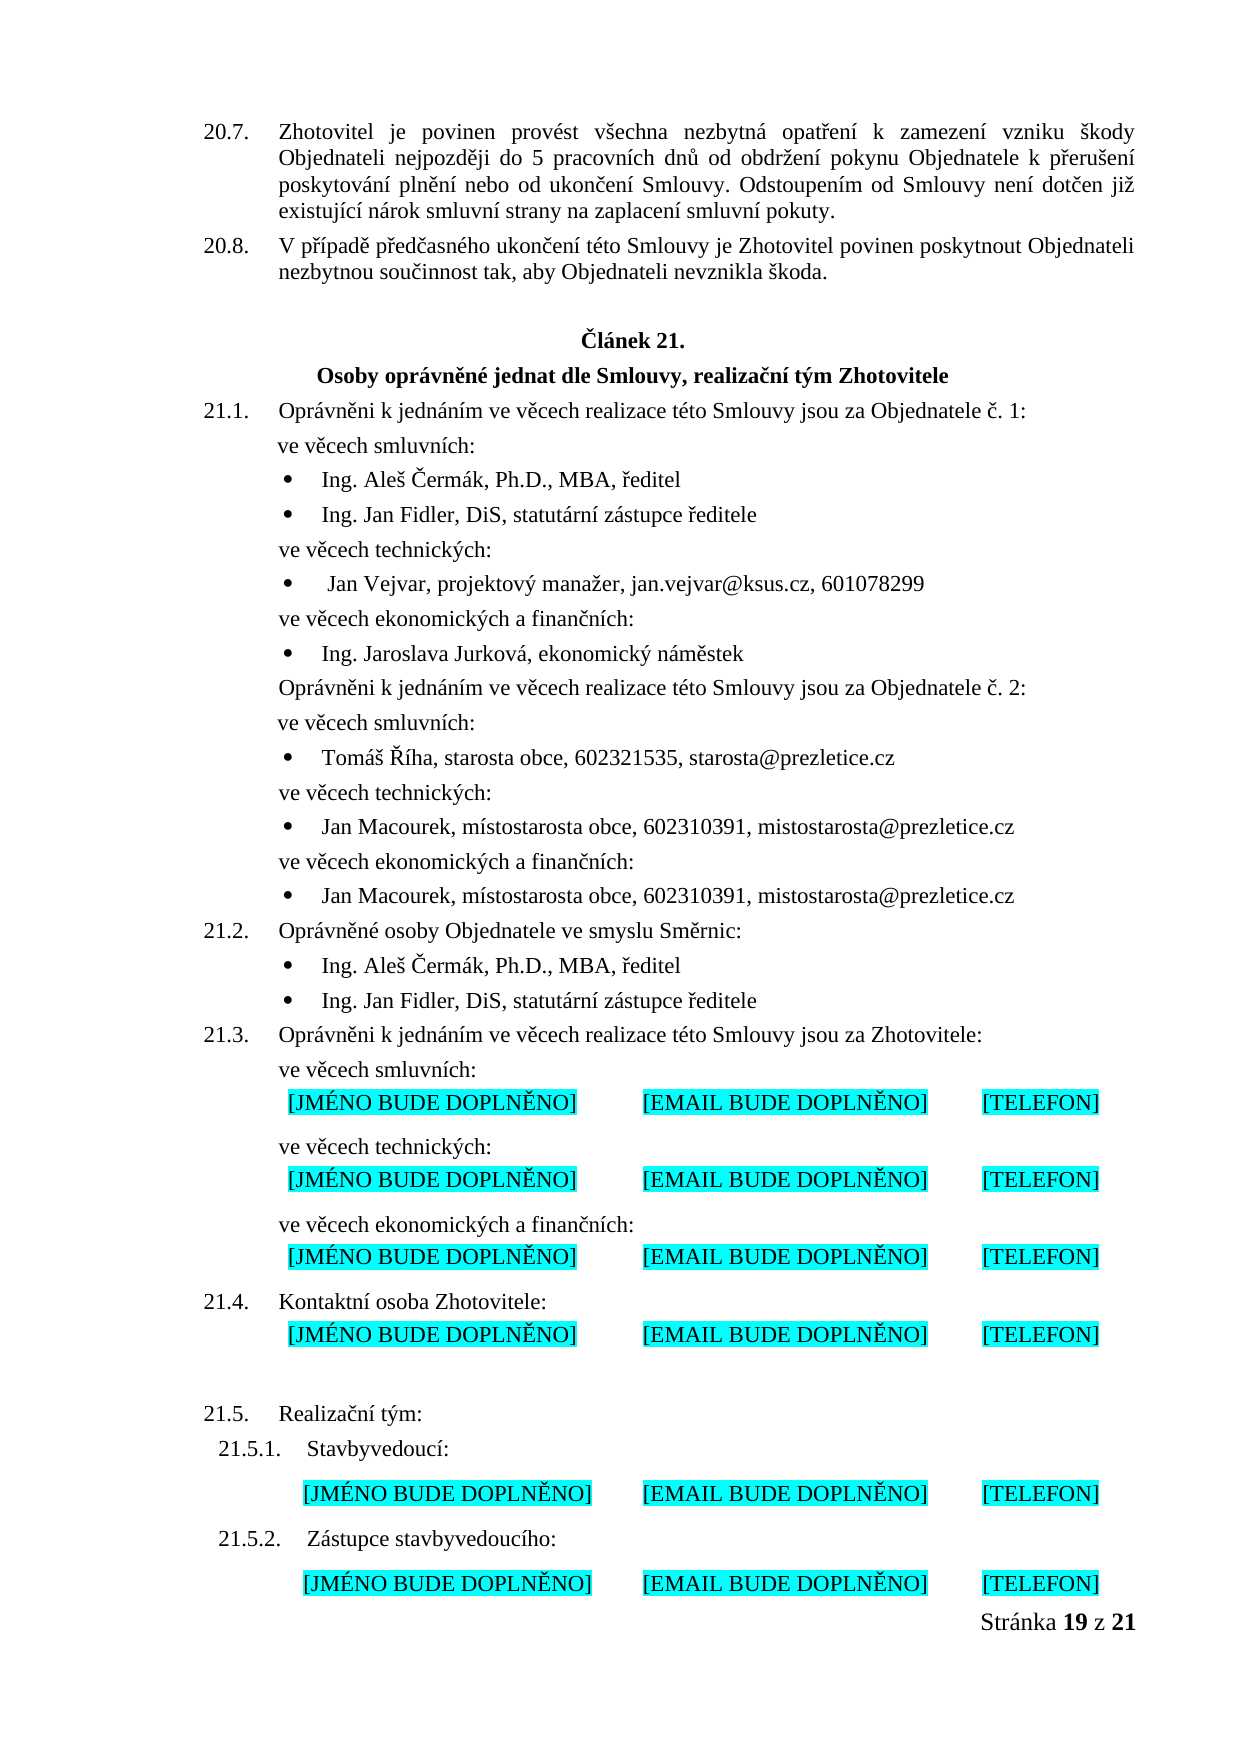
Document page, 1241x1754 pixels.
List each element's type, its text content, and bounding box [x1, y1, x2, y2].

table_header [EMAIL BUDE DOPLNĚNO] [631, 1237, 971, 1280]
table_header [EMAIL BUDE DOPLNĚNO] [631, 1315, 971, 1357]
table_header [JMÉNO BUDE DOPLNĚNO] [277, 1083, 631, 1125]
subtitle Stavbyvedoucí: [218, 1435, 1136, 1461]
table_header [EMAIL BUDE DOPLNĚNO] [631, 1083, 971, 1125]
table_header [EMAIL BUDE DOPLNĚNO] [631, 1160, 971, 1202]
list Tomáš Říha, starosta obce, 602321535, starosta@prezletice.cz [284, 744, 1136, 770]
subtitle Zástupce stavbyvedoucího: [218, 1525, 1136, 1551]
subtitle Oprávněni k jednáním ve věcech realizace této Smlouvy jsou za Objednatele č. 2: [278, 674, 1136, 701]
table_header [JMÉNO BUDE DOPLNĚNO] [277, 1315, 631, 1357]
table_header [TELEFON] [971, 1564, 1136, 1606]
subtitle Oprávněné osoby Objednatele ve smyslu Směrnic: [203, 917, 1136, 944]
list ve věcech ekonomických a finančních: [278, 1211, 1136, 1237]
list Jan Macourek, místostarosta obce, 602310391, mistostarosta@prezletice.cz [284, 813, 1136, 839]
table_header [TELEFON] [971, 1315, 1136, 1357]
list Ing. Jaroslava Jurková, ekonomický náměstek [284, 640, 1136, 666]
table_header [JMÉNO BUDE DOPLNĚNO] [277, 1237, 631, 1280]
table_header [TELEFON] [971, 1083, 1136, 1125]
list Jan Vejvar, projektový manažer, jan.vejvar@ksus.cz, 601078299 [284, 570, 1136, 597]
list Ing. Jan Fidler, DiS, statutární zástupce ředitele [284, 501, 1136, 527]
subtitle ve věcech technických: [278, 778, 1136, 805]
table_header [TELEFON] [971, 1474, 1136, 1517]
table_header [JMÉNO BUDE DOPLNĚNO] [277, 1160, 631, 1202]
subtitle Oprávněni k jednáním ve věcech realizace této Smlouvy jsou za Zhotovitele: [203, 1021, 1136, 1048]
subtitle Oprávněni k jednáním ve věcech realizace této Smlouvy jsou za Objednatele č. 1: [203, 397, 1136, 423]
text Realizační tým: [203, 1400, 1136, 1427]
list Ing. Jan Fidler, DiS, statutární zástupce ředitele [284, 987, 1136, 1013]
table_header [JMÉNO BUDE DOPLNĚNO] [292, 1564, 631, 1606]
list ve věcech smluvních: [203, 432, 1136, 458]
text Osoby oprávněné jednat dle Smlouvy, realizační tým Zhotovitele [129, 362, 1136, 389]
subtitle V případě předčasného ukončení této Smlouvy je Zhotovitel povinen poskytnout Objednateli nezbytnou součinnost tak, aby Objednateli nevznikla škoda. [203, 232, 1136, 284]
subtitle Kontaktní osoba Zhotovitele: [203, 1288, 1136, 1314]
table_header [TELEFON] [971, 1237, 1136, 1280]
table_header [EMAIL BUDE DOPLNĚNO] [631, 1564, 971, 1606]
subtitle Zhotovitel je povinen provést všechna nezbytná opatření k zamezení vzniku škody Objednateli nejpozději do 5 pracovních dnů od obdržení pokynu Objednatele k přerušení poskytování plnění nebo od ukončení Smlouvy. Odstoupením od Smlouvy není dotčen již existující nárok smluvní strany na zaplacení smluvní pokuty. [203, 118, 1136, 223]
table_header [EMAIL BUDE DOPLNĚNO] [631, 1474, 971, 1517]
list Ing. Aleš Čermák, Ph.D., MBA, ředitel [284, 952, 1136, 978]
subtitle ve věcech ekonomických a finančních: [278, 848, 1136, 874]
list Ing. Aleš Čermák, Ph.D., MBA, ředitel [284, 466, 1136, 493]
table_header [TELEFON] [971, 1160, 1136, 1202]
list ve věcech smluvních: [203, 709, 1136, 736]
list ve věcech technických: [278, 1133, 1136, 1160]
subtitle ve věcech technických: [278, 536, 1136, 562]
subtitle ve věcech ekonomických a finančních: [278, 605, 1136, 631]
list Jan Macourek, místostarosta obce, 602310391, mistostarosta@prezletice.cz [284, 883, 1136, 909]
table_header [JMÉNO BUDE DOPLNĚNO] [292, 1474, 631, 1517]
subtitle ve věcech smluvních: [278, 1056, 1136, 1082]
